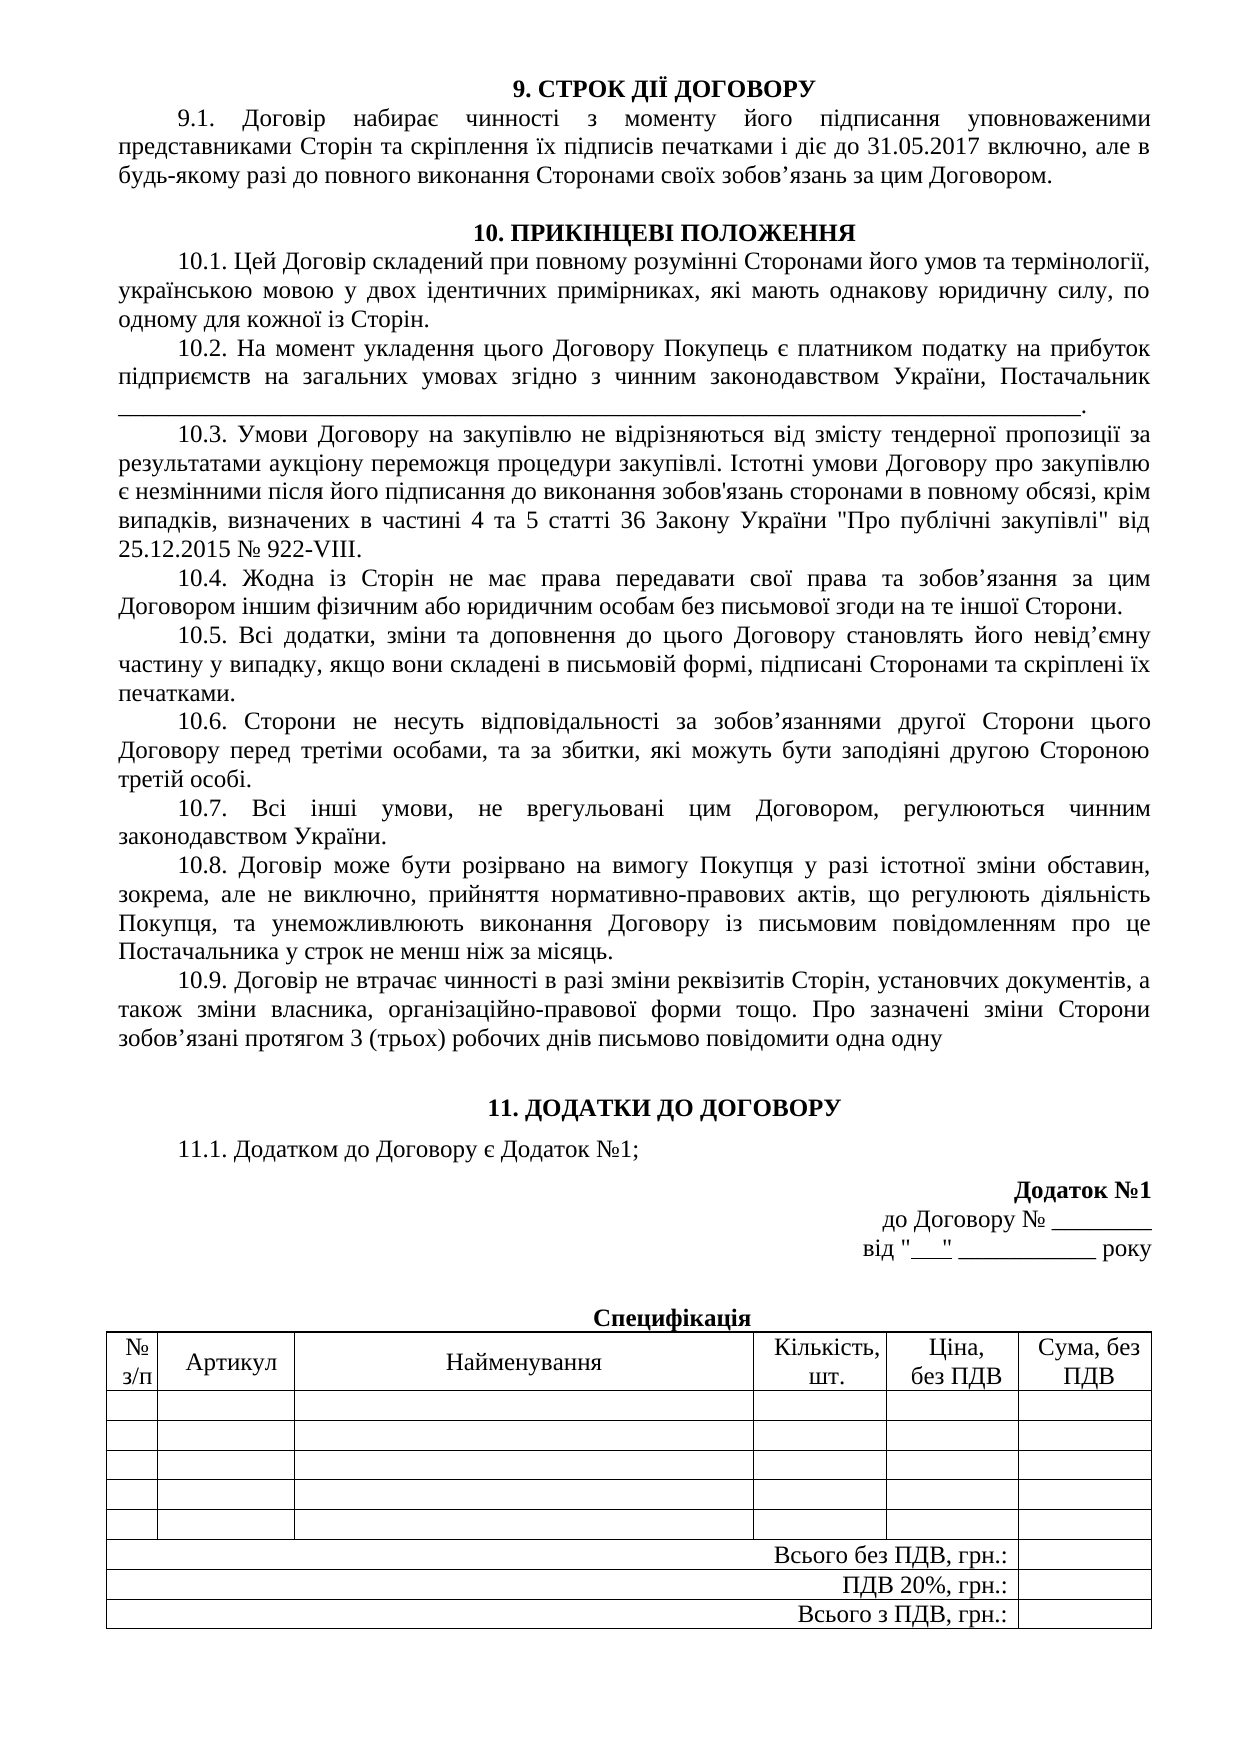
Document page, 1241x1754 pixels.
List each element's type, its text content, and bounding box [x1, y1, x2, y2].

table_cell [107, 1480, 157, 1509]
table_cell [887, 1421, 1018, 1449]
table_cell [754, 1391, 886, 1420]
text 10.3. Умови Договору на закупівлю не відрізняються від змісту тендерної пропозиції за результатами аукціону переможця процедури закупівлі. Істотні умови Договору про закупівлю є незмінними після його підписання до виконання зобов'язань сторонами в повному обсязі, крім випадків, визначених в частині 4 та 5 статті 36 Закону України "Про публічні закупівлі" від 25.12.2015 № 922-VIII. [118, 419, 1152, 563]
text 10.1. Цей Договір складений при повному розумінні Сторонами його умов та термінології, українською мовою у двох ідентичних примірниках, які мають однакову юридичну силу, по одному для кожної із Сторін. [118, 246, 1152, 333]
table_cell [295, 1510, 753, 1539]
table_header Найменування [295, 1333, 753, 1390]
table_cell [295, 1451, 753, 1479]
table_cell [1019, 1600, 1151, 1628]
text 10.2. На момент укладення цього Договору Покупець є платником податку на прибуток підприємств на загальних умовах згідно з чинним законодавством України, Постачальник _____________________________________________________________________________. [118, 333, 1152, 419]
table_cell [107, 1451, 157, 1479]
text 10.7. Всі інші умови, не врегульовані цим Договором, регулюються чинним законодавством України. [118, 793, 1152, 850]
table_cell ПДВ 20%, грн.: [107, 1570, 1018, 1598]
table_cell [754, 1421, 886, 1449]
table_cell [754, 1480, 886, 1509]
table_cell [158, 1451, 294, 1479]
table_cell [295, 1480, 753, 1509]
table_cell [158, 1510, 294, 1539]
table_cell [158, 1391, 294, 1420]
text 10.9. Договір не втрачає чинності в разі зміни реквізитів Сторін, установчих документів, а також зміни власника, організаційно-правової форми тощо. Про зазначені зміни Сторони зобов’язані протягом 3 (трьох) робочих днів письмово повідомити одна одну [118, 965, 1152, 1051]
table_cell Всього з ПДВ, грн.: [107, 1600, 1018, 1628]
text 10. ПРИКІНЦЕВІ ПОЛОЖЕННЯ [118, 218, 1152, 246]
table_cell [754, 1510, 886, 1539]
text Специфікація [155, 1303, 1152, 1331]
text 10.5. Всі додатки, зміни та доповнення до цього Договору становлять його невід’ємну частину у випадку, якщо вони складені в письмовій формі, підписані Сторонами та скріплені їх печатками. [118, 620, 1152, 706]
table_cell [158, 1480, 294, 1509]
table_cell [295, 1391, 753, 1420]
table_header Кількість, шт. [754, 1333, 886, 1390]
table_cell [295, 1421, 753, 1449]
text 9. СТРОК ДІЇ ДОГОВОРУ [118, 74, 1152, 103]
table_cell [1019, 1391, 1151, 1420]
table_header Ціна, без ПДВ [887, 1333, 1018, 1390]
text 11.1. Додатком до Договору є Додаток №1; [118, 1134, 1152, 1163]
text від " " ___________ року [620, 1233, 1152, 1261]
table_cell [107, 1391, 157, 1420]
table_cell [158, 1421, 294, 1449]
table_cell [887, 1510, 1018, 1539]
table_cell [1019, 1480, 1151, 1509]
table_cell Всього без ПДВ, грн.: [107, 1540, 1018, 1569]
table_header Сума, без ПДВ [1019, 1333, 1151, 1390]
table_cell [1019, 1540, 1151, 1569]
text 10.4. Жодна із Сторін не має права передавати свої права та зобов’язання за цим Договором іншим фізичним або юридичним особам без письмової згоди на те іншої Сторони. [118, 563, 1152, 620]
table_header № з/п [107, 1333, 157, 1390]
table_cell [107, 1510, 157, 1539]
text до Договору № ________ [620, 1204, 1152, 1233]
table_cell [1019, 1451, 1151, 1479]
text Додаток №1 [620, 1175, 1152, 1204]
table_cell [1019, 1570, 1151, 1598]
table_header Артикул [158, 1333, 294, 1390]
table_cell [887, 1480, 1018, 1509]
table_cell [1019, 1421, 1151, 1449]
table_cell [887, 1391, 1018, 1420]
table_cell [1019, 1510, 1151, 1539]
table_cell [754, 1451, 886, 1479]
table_cell [107, 1421, 157, 1449]
text 9.1. Договір набирає чинності з моменту його підписання уповноваженими представниками Сторін та скріплення їх підписів печатками і діє до 31.05.2017 включно, але в будь-якому разі до повного виконання Сторонами своїх зобов’язань за цим Договором. [118, 103, 1152, 189]
text 10.6. Сторони не несуть відповідальності за зобов’язаннями другої Сторони цього Договору перед третіми особами, та за збитки, які можуть бути заподіяні другою Стороною третій особі. [118, 706, 1152, 793]
text 11. ДОДАТКИ ДО ДОГОВОРУ [118, 1093, 1152, 1121]
text 10.8. Договір може бути розірвано на вимогу Покупця у разі істотної зміни обставин, зокрема, але не виключно, прийняття нормативно-правових актів, що регулюють діяльність Покупця, та унеможливлюють виконання Договору із письмовим повідомленням про це Постачальника у строк не менш ніж за місяць. [118, 850, 1152, 965]
table_cell [887, 1451, 1018, 1479]
